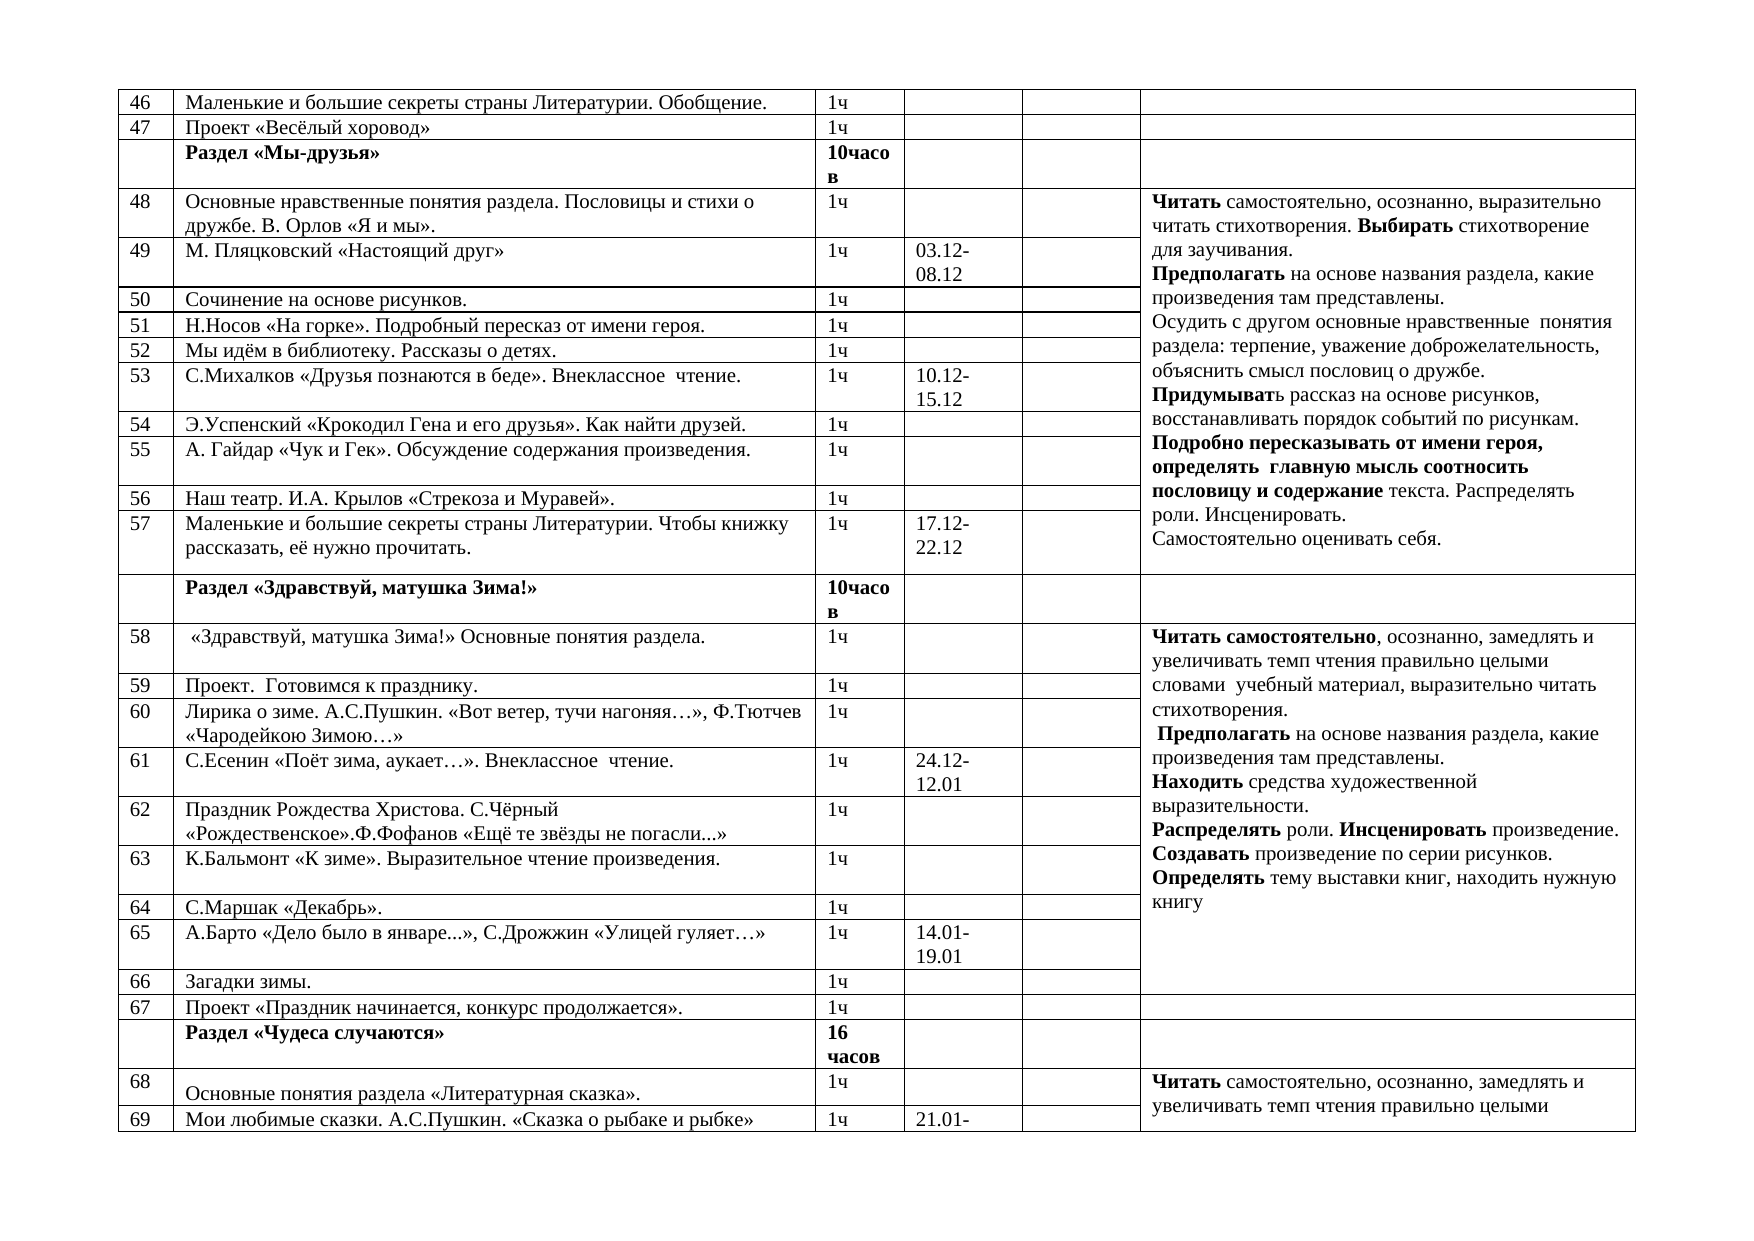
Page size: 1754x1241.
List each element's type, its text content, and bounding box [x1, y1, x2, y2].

table_cell С.Михалков «Друзья познаются в беде». Внеклассное чтение. [174, 363, 815, 411]
table_cell 14.01-19.01 [905, 920, 1022, 968]
table_cell [1023, 363, 1140, 411]
table_cell [1023, 313, 1140, 337]
table_cell [1023, 995, 1140, 1019]
table_cell Маленькие и большие секреты страны Литературии. Чтобы книжку рассказать, её нужно прочитать. [174, 511, 815, 574]
table_cell [1023, 797, 1140, 845]
table_cell 46 [119, 90, 173, 114]
table_cell 62 [119, 797, 173, 845]
table_cell 1ч [816, 624, 904, 672]
table_cell Загадки зимы. [174, 970, 815, 993]
table_cell [119, 1020, 173, 1068]
table_cell 1ч [816, 699, 904, 747]
table_cell [1023, 699, 1140, 747]
table_cell [905, 338, 1022, 362]
table_cell Э.Успенский «Крокодил Гена и его друзья». Как найти друзей. [174, 412, 815, 436]
table_cell [905, 1020, 1022, 1068]
table_cell [1023, 1020, 1140, 1068]
table_cell Проект «Праздник начинается, конкурс продолжается». [174, 995, 815, 1019]
table_cell 1ч [816, 363, 904, 411]
table_cell 1ч [816, 313, 904, 337]
table_cell [905, 288, 1022, 311]
table_cell 1ч [816, 1069, 904, 1105]
table_cell 1ч [816, 189, 904, 237]
table_cell 47 [119, 115, 173, 139]
table_cell 1ч [816, 338, 904, 362]
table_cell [174, 1106, 815, 1131]
table_cell 21.01-26.01 [905, 1106, 1022, 1131]
table_cell [1023, 674, 1140, 697]
table_cell 1ч [816, 846, 904, 894]
table_cell 56 [119, 486, 173, 510]
table_cell [1023, 511, 1140, 574]
table_cell 16 часов [816, 1020, 904, 1068]
table_cell 59 [119, 674, 173, 697]
table_cell [1023, 90, 1140, 114]
table_cell 1ч [816, 90, 904, 114]
table_cell 10часов [816, 575, 904, 623]
table_cell М. Пляцковский «Настоящий друг» [174, 238, 815, 286]
table_cell [905, 846, 1022, 894]
table_cell [1023, 115, 1140, 139]
table_cell 17.12-22.12 [905, 511, 1022, 574]
table_cell 1ч [816, 437, 904, 485]
table_cell С.Есенин «Поёт зима, аукает…». Внеклассное чтение. [174, 748, 815, 796]
table_cell 1ч [816, 970, 904, 993]
table_cell 1ч [816, 238, 904, 286]
table_cell [905, 575, 1022, 623]
table_cell 1ч [816, 115, 904, 139]
table_cell [905, 486, 1022, 510]
table_cell [1023, 920, 1140, 968]
table_cell Раздел «Здравствуй, матушка Зима!» [174, 575, 815, 623]
table_cell [1141, 90, 1635, 114]
table_cell [1141, 140, 1635, 188]
table_cell [1023, 412, 1140, 436]
table_cell [1023, 288, 1140, 311]
table_cell С.Маршак «Декабрь». [174, 895, 815, 919]
table_cell 1ч [816, 995, 904, 1019]
table_cell [905, 140, 1022, 188]
table_cell 1ч [816, 412, 904, 436]
table_cell 49 [119, 238, 173, 286]
table_cell 67 [119, 995, 173, 1019]
table_cell 50 [119, 288, 173, 311]
table_cell [1023, 437, 1140, 485]
table_cell Проект «Весёлый хоровод» [174, 115, 815, 139]
table_cell 51 [119, 313, 173, 337]
table_cell [905, 895, 1022, 919]
table_cell 61 [119, 748, 173, 796]
table_cell 1ч [816, 797, 904, 845]
table_cell [1023, 575, 1140, 623]
table_cell [1023, 189, 1140, 237]
table_cell [1023, 748, 1140, 796]
table_cell Мы идём в библиотеку. Рассказы о детях. [174, 338, 815, 362]
table_cell 1ч [816, 288, 904, 311]
table_cell 53 [119, 363, 173, 411]
table_cell [905, 797, 1022, 845]
table_cell [1023, 1106, 1140, 1131]
table_cell 65 [119, 920, 173, 968]
table_cell [905, 437, 1022, 485]
table_cell Лирика о зиме. А.С.Пушкин. «Вот ветер, тучи нагоняя…», Ф.Тютчев «Чародейкою Зимою…» [174, 699, 815, 747]
table_cell [1023, 486, 1140, 510]
table_cell 1ч [816, 1106, 904, 1131]
table_cell 64 [119, 895, 173, 919]
table_cell 63 [119, 846, 173, 894]
table_cell [905, 995, 1022, 1019]
table_cell Раздел «Чудеса случаются» [174, 1020, 815, 1068]
table_cell 1ч [816, 486, 904, 510]
table_cell Раздел «Мы-друзья» [174, 140, 815, 188]
table_cell [119, 140, 173, 188]
table_cell 10.12-15.12 [905, 363, 1022, 411]
table_cell Проект. Готовимся к празднику. [174, 674, 815, 697]
table_cell [1141, 995, 1635, 1019]
table_cell 69 [119, 1106, 173, 1131]
table_cell [1023, 1069, 1140, 1105]
table_cell Читать самостоятельно, осознанно, выразительно читать стихотворения. Выбирать стихотворение для заучивания. Предполагать на основе названия раздела, какие произведения там представлены. Осудить с другом основные нравственные понятия раздела: терпение, уважение доброжелательность, объяснить смысл пословиц о дружбе. Придумывать рассказ на основе рисунков, восстанавливать порядок событий по рисункам. Подробно пересказывать от имени героя, определять главную мысль соотносить пословицу и содержание текста. Распределять роли. Инсценировать. Самостоятельно оценивать себя. [1141, 189, 1635, 574]
table_cell Наш театр. И.А. Крылов «Стрекоза и Муравей». [174, 486, 815, 510]
table_cell 1ч [816, 511, 904, 574]
table_cell Праздник Рождества Христова. С.Чёрный «Рождественское».Ф.Фофанов «Ещё те звёзды не погасли...» [174, 797, 815, 845]
table_cell [905, 699, 1022, 747]
table_cell [905, 412, 1022, 436]
table_cell [905, 1069, 1022, 1105]
table_cell [1023, 895, 1140, 919]
table_cell 60 [119, 699, 173, 747]
table_cell [1023, 238, 1140, 286]
table_cell [119, 575, 173, 623]
table_cell [905, 674, 1022, 697]
table_cell А. Гайдар «Чук и Гек». Обсуждение содержания произведения. [174, 437, 815, 485]
table_cell [1023, 970, 1140, 993]
table_cell 48 [119, 189, 173, 237]
table_cell [905, 90, 1022, 114]
table_cell 68 [119, 1069, 173, 1105]
table_cell [1023, 846, 1140, 894]
table_cell 55 [119, 437, 173, 485]
table_cell 66 [119, 970, 173, 993]
table_cell [905, 970, 1022, 993]
table_cell Читать самостоятельно, осознанно, замедлять и увеличивать темп чтения правильно целыми словами учебный материал, выразительно читать стихотворения. Предполагать на основе названия раздела, какие произведения там представлены. Находить средства художественной выразительности. Распределять роли. Инсценировать произведение. Создавать произведение по серии рисунков. Определять тему выставки книг, находить нужную книгу [1141, 624, 1635, 993]
table_cell [905, 115, 1022, 139]
table_cell 52 [119, 338, 173, 362]
table_cell 1ч [816, 748, 904, 796]
table_cell 58 [119, 624, 173, 672]
table_cell А.Барто «Дело было в январе...», С.Дрожжин «Улицей гуляет…» [174, 920, 815, 968]
table_cell 24.12-12.01 [905, 748, 1022, 796]
table_cell 57 [119, 511, 173, 574]
table_cell 1ч [816, 674, 904, 697]
table_cell К.Бальмонт «К зиме». Выразительное чтение произведения. [174, 846, 815, 894]
table_cell 54 [119, 412, 173, 436]
table_cell Маленькие и большие секреты страны Литературии. Обобщение. [174, 90, 815, 114]
table_cell Основные понятия раздела «Литературная сказка». [174, 1069, 815, 1105]
table_cell Сочинение на основе рисунков. [174, 288, 815, 311]
table_cell [1023, 140, 1140, 188]
table_cell [1141, 575, 1635, 623]
table_cell [1023, 338, 1140, 362]
table_cell 10часов [816, 140, 904, 188]
table_cell [1141, 1020, 1635, 1068]
table_cell 03.12-08.12 [905, 238, 1022, 286]
table_cell [905, 313, 1022, 337]
table_cell [905, 624, 1022, 672]
table_cell Основные нравственные понятия раздела. Пословицы и стихи о дружбе. В. Орлов «Я и мы». [174, 189, 815, 237]
table_cell [1141, 115, 1635, 139]
table_cell «Здравствуй, матушка Зима!» Основные понятия раздела. [174, 624, 815, 672]
table_cell 1ч [816, 920, 904, 968]
table_cell Н.Носов «На горке». Подробный пересказ от имени героя. [174, 313, 815, 337]
table_cell [1023, 624, 1140, 672]
table_cell [905, 189, 1022, 237]
table_cell 1ч [816, 895, 904, 919]
